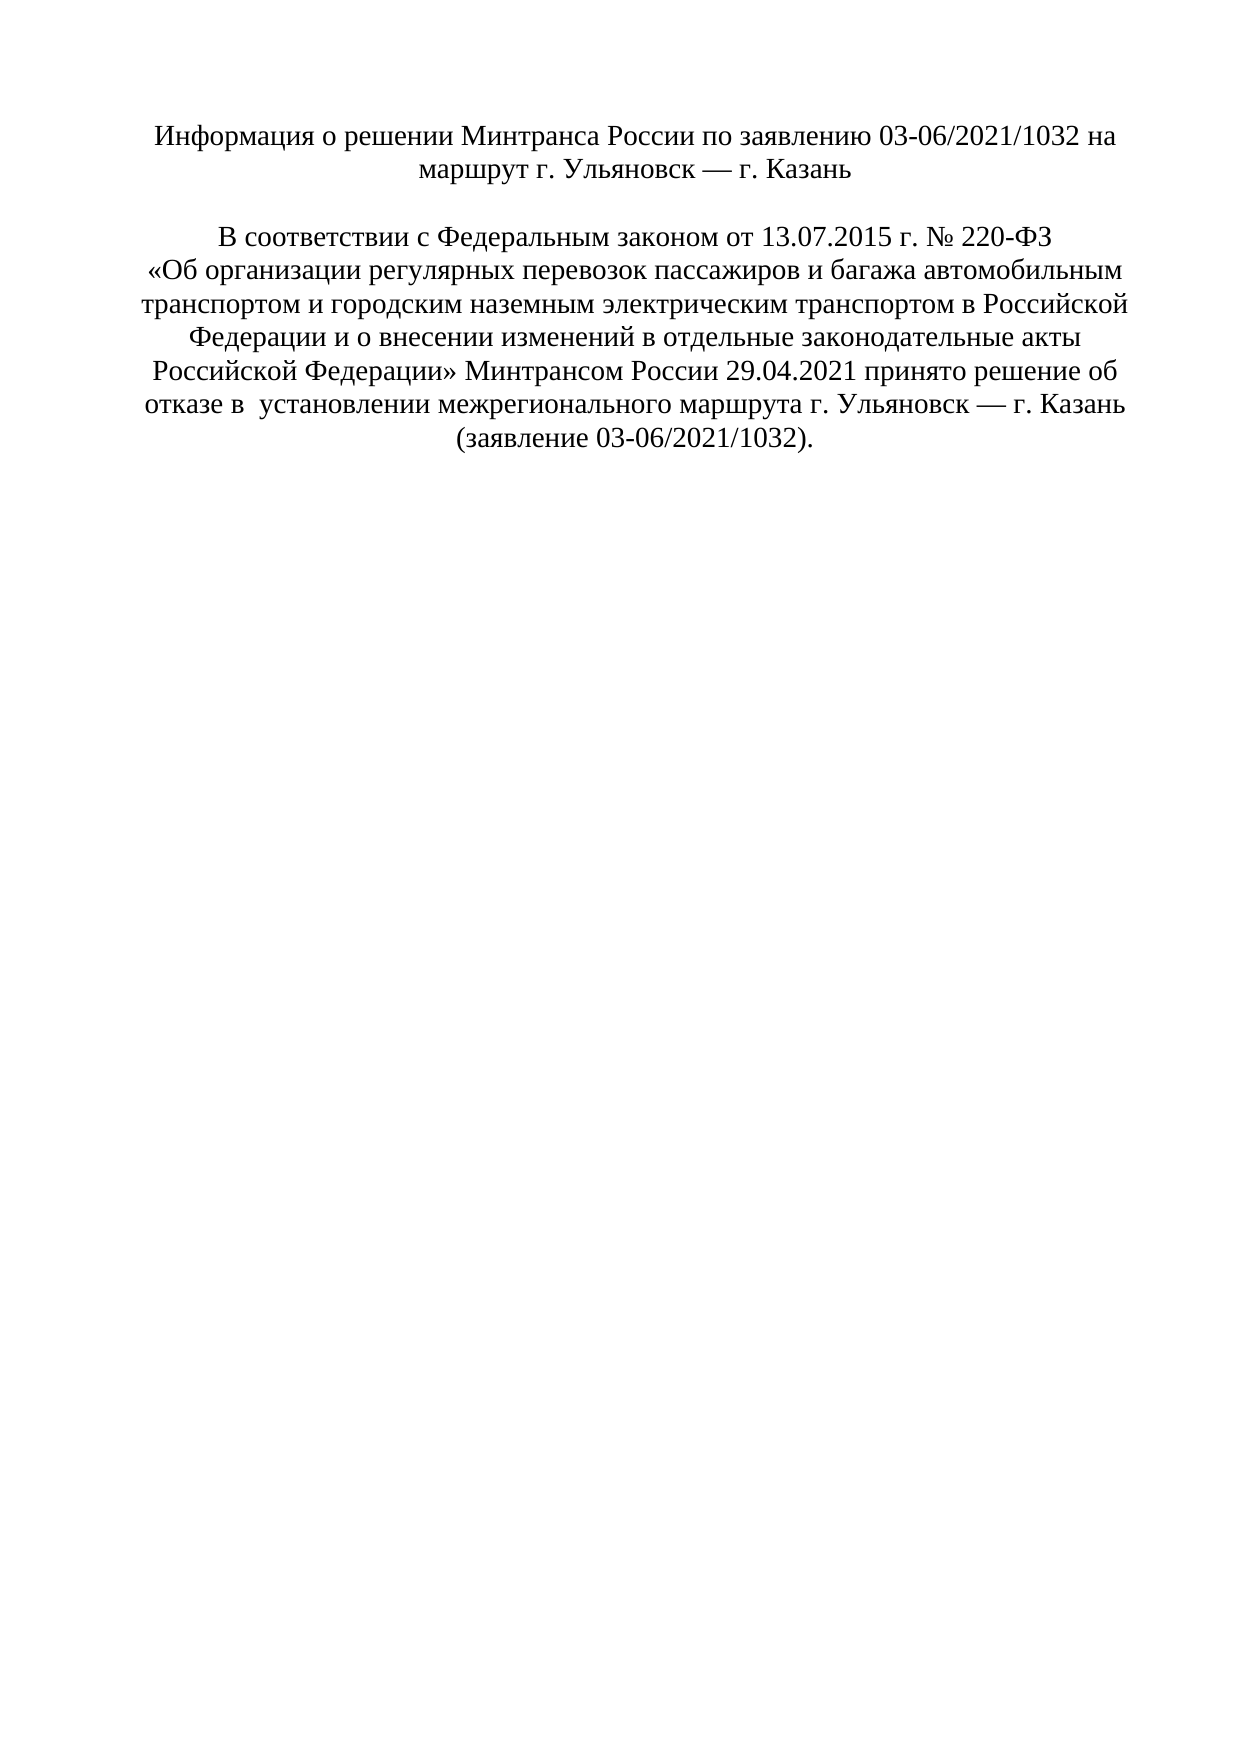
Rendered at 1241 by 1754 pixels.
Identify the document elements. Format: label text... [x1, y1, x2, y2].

text В соответствии с Федеральным законом от 13.07.2015 г. № 220-ФЗ «Об организации регулярных перевозок пассажиров и багажа автомобильным транспортом и городским наземным электрическим транспортом в Российской Федерации и о внесении изменений в отдельные законодательные акты Российской Федерации» Минтрансом России 29.04.2021 принято решение об отказе в установлении межрегионального маршрута г. Ульяновск — г. Казань (заявление 03-06/2021/1032). [118, 219, 1152, 453]
text Информация о решении Минтранса России по заявлению 03-06/2021/1032 на маршрут г. Ульяновск — г. Казань [118, 118, 1152, 185]
